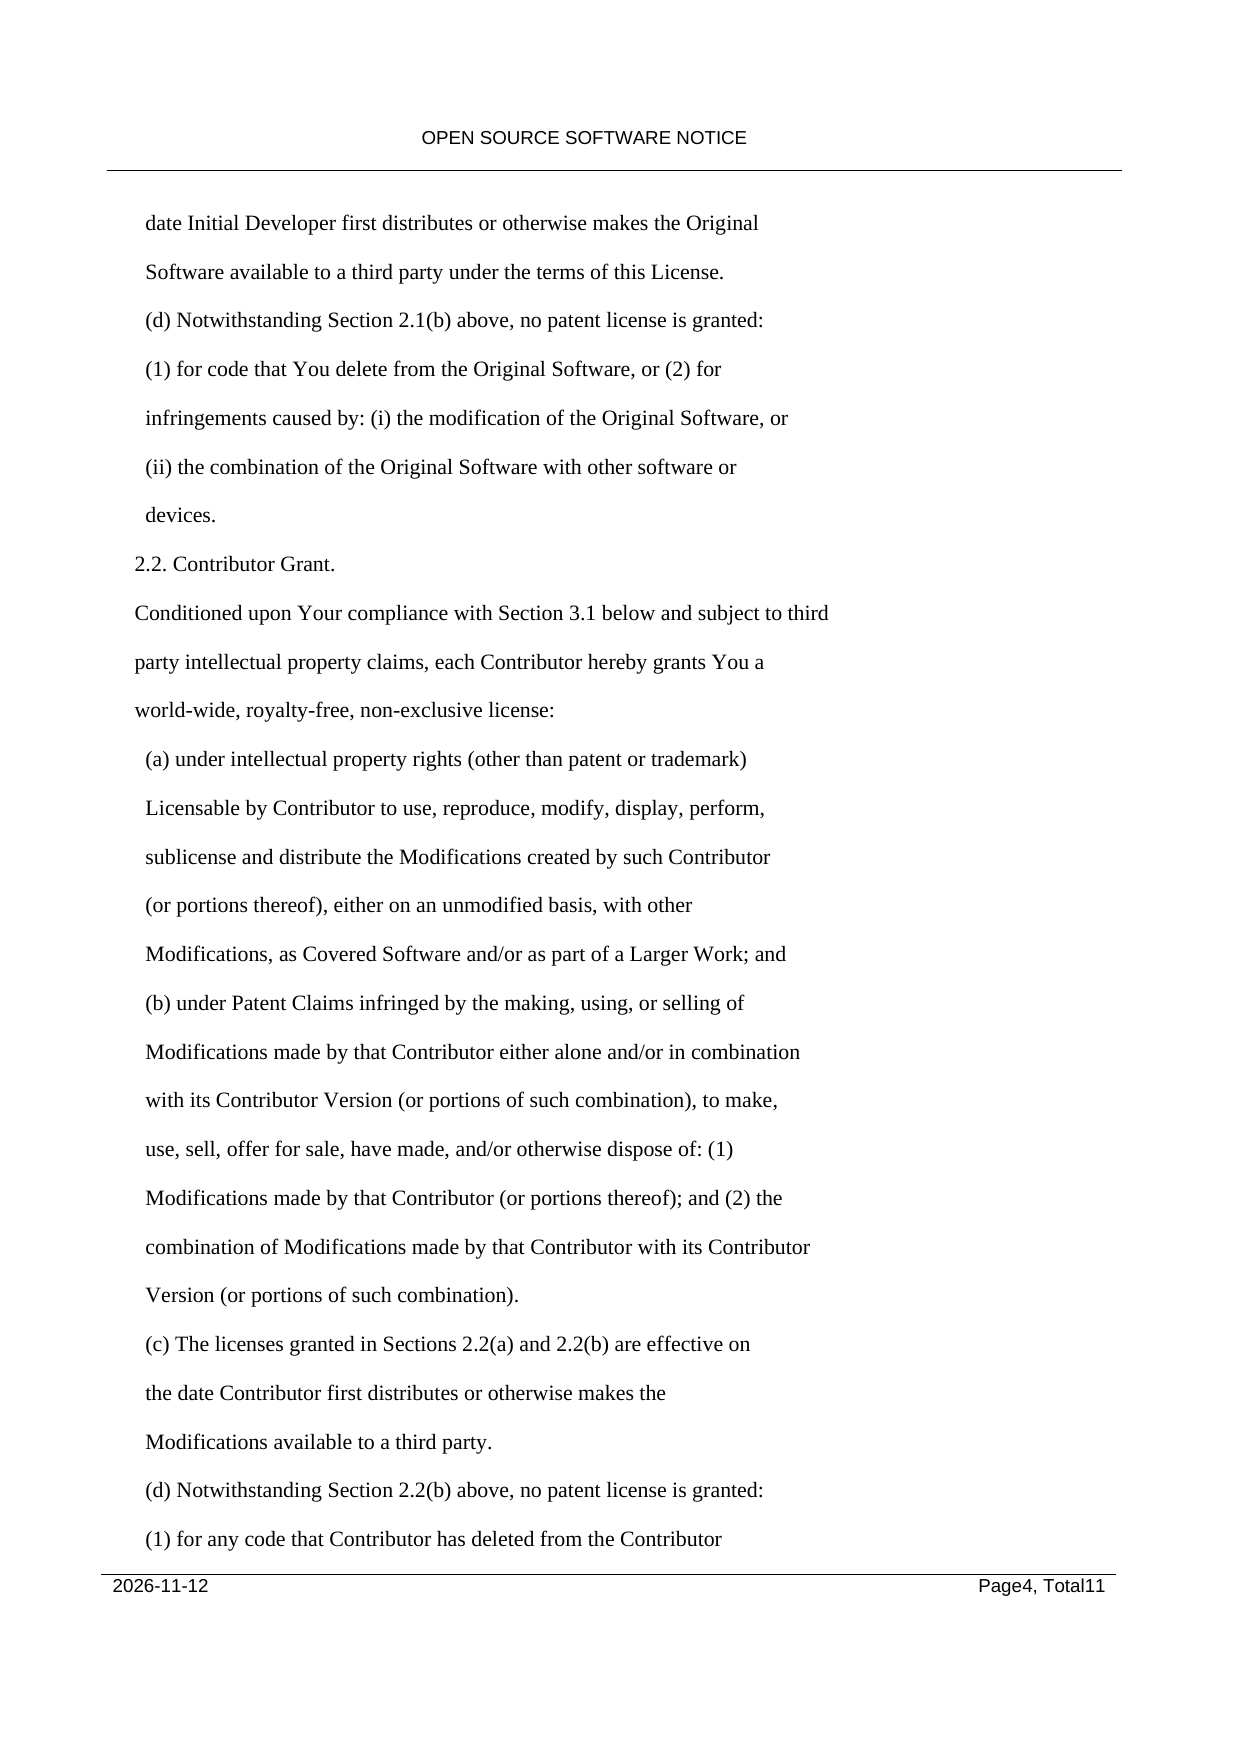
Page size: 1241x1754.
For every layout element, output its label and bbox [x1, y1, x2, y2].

text [112, 206, 1128, 1555]
